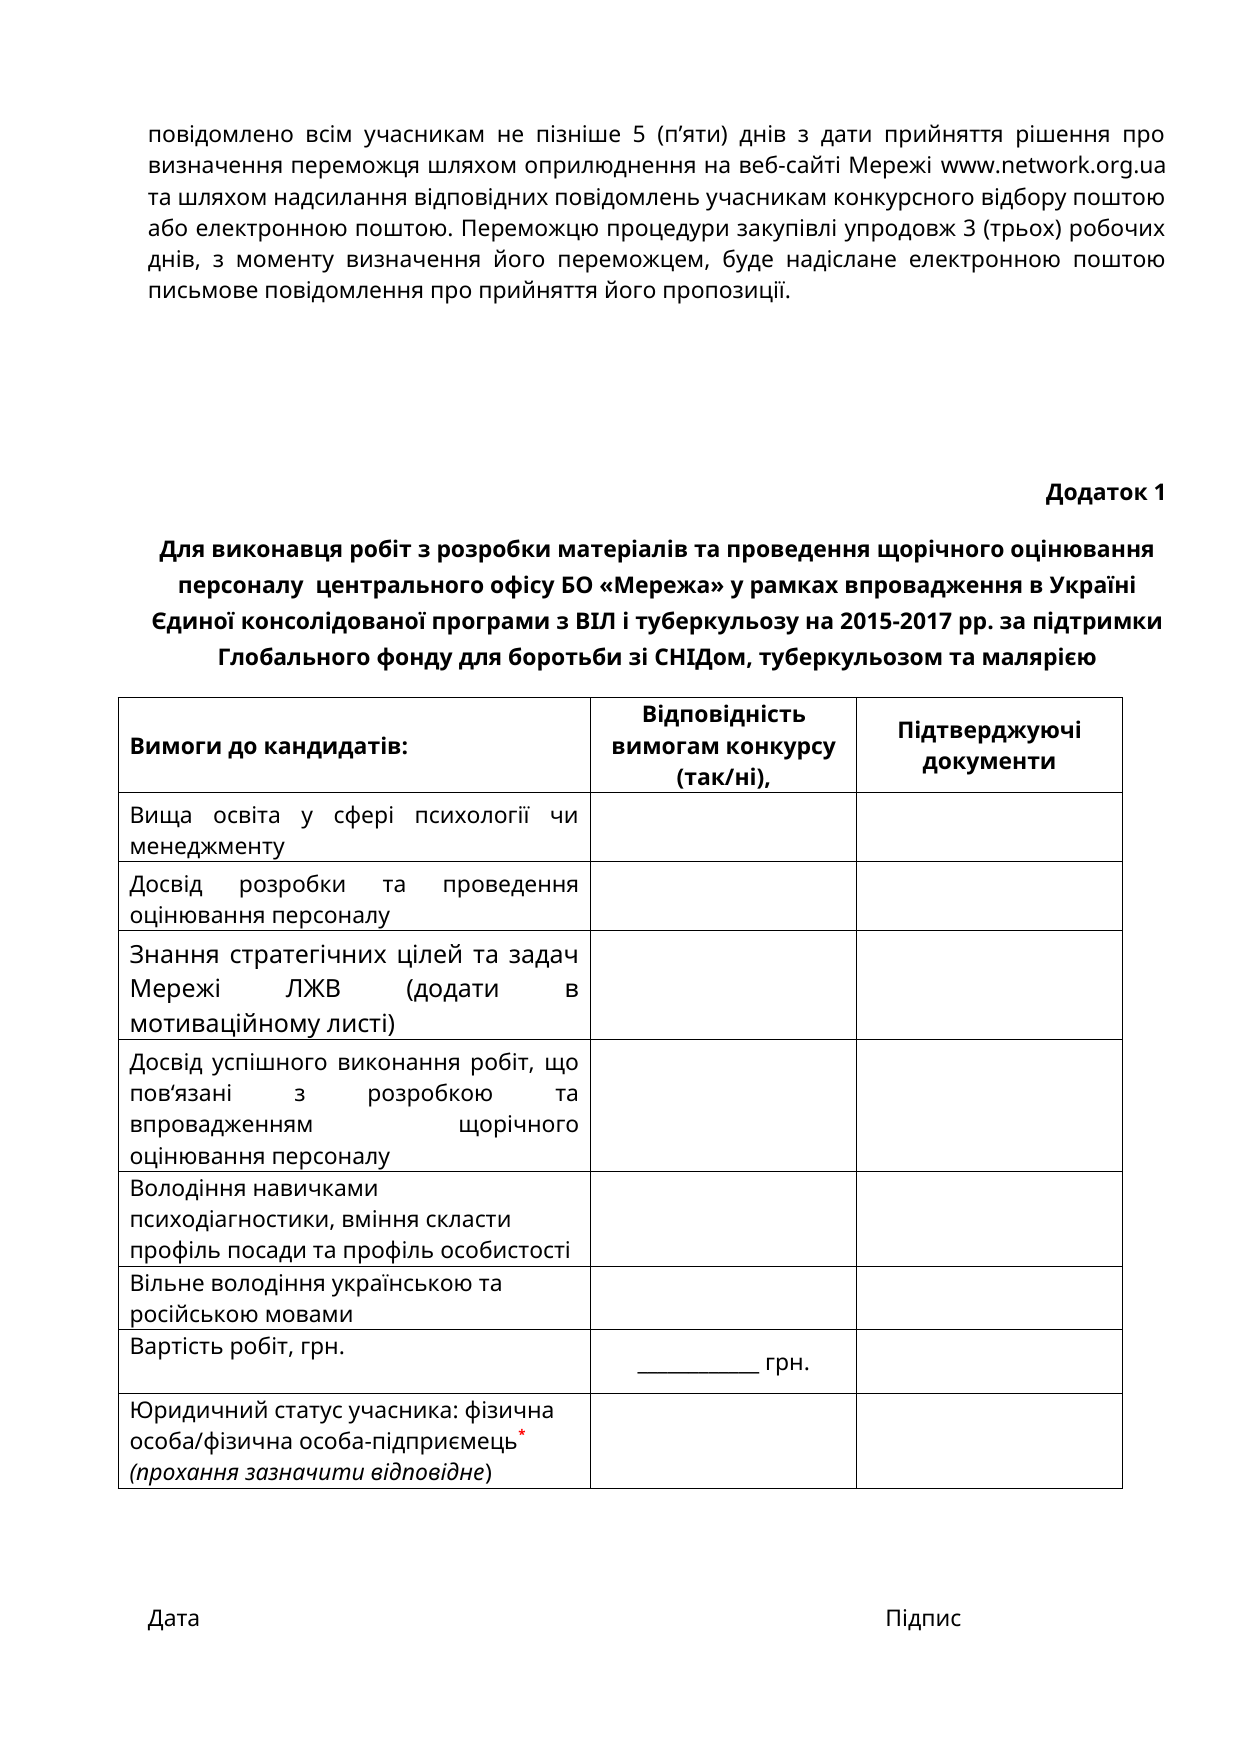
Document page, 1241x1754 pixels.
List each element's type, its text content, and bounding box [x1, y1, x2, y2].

table_header Вимоги до кандидатів: [119, 698, 590, 792]
table_cell [857, 1172, 1122, 1266]
table_cell ____________ грн. [591, 1330, 856, 1393]
text Дата Підпис [148, 1602, 1167, 1633]
table_cell [591, 931, 856, 1039]
table_cell Вартість робіт, грн. [119, 1330, 590, 1393]
table_cell [591, 862, 856, 930]
table_cell Вільне володіння українською та російською мовами [119, 1267, 590, 1329]
table_cell Досвід розробки та проведення оцінювання персоналу [119, 862, 590, 930]
table_cell Володіння навичками психодіагностики, вміння скласти профіль посади та профіль особистості [119, 1172, 590, 1266]
table_cell [591, 1394, 856, 1488]
table_cell [591, 1267, 856, 1329]
table_cell [857, 931, 1122, 1039]
table_cell Вища освіта у сфері психології чи менеджменту [119, 793, 590, 861]
table_header Підтверджуючі документи [857, 698, 1122, 792]
text Додаток 1 [148, 476, 1167, 507]
table_cell [591, 1172, 856, 1266]
table_cell [857, 793, 1122, 861]
table_cell [591, 793, 856, 861]
table_cell [857, 1040, 1122, 1171]
table_cell Досвід успішного виконання робіт, що пов‘язані з розробкою та впровадженням щорічного оцінювання персоналу [119, 1040, 590, 1171]
table_cell Знання стратегічних цілей та задач Мережі ЛЖВ (додати в мотиваційному листі) [119, 931, 590, 1039]
table_cell Юридичний статус учасника: фізична особа/фізична особа-підприємець* (прохання зазначити відповідне) [119, 1394, 590, 1488]
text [148, 118, 1167, 306]
table_cell [857, 1267, 1122, 1329]
table_cell [857, 1394, 1122, 1488]
table_cell [857, 1330, 1122, 1393]
table_header Відповідність вимогам конкурсу (так/ні), [591, 698, 856, 792]
table_cell [857, 862, 1122, 930]
table_cell [591, 1040, 856, 1171]
text Для виконавця робіт з розробки матеріалів та проведення щорічного оцінювання персоналу центрального офісу БО «Мережа» у рамках впровадження в Україні Єдиної консолідованої програми з ВІЛ і туберкульозу на 2015-2017 рр. за підтримки Глобального фонду для боротьби зі СНІДом, туберкульозом та малярією [148, 533, 1167, 672]
